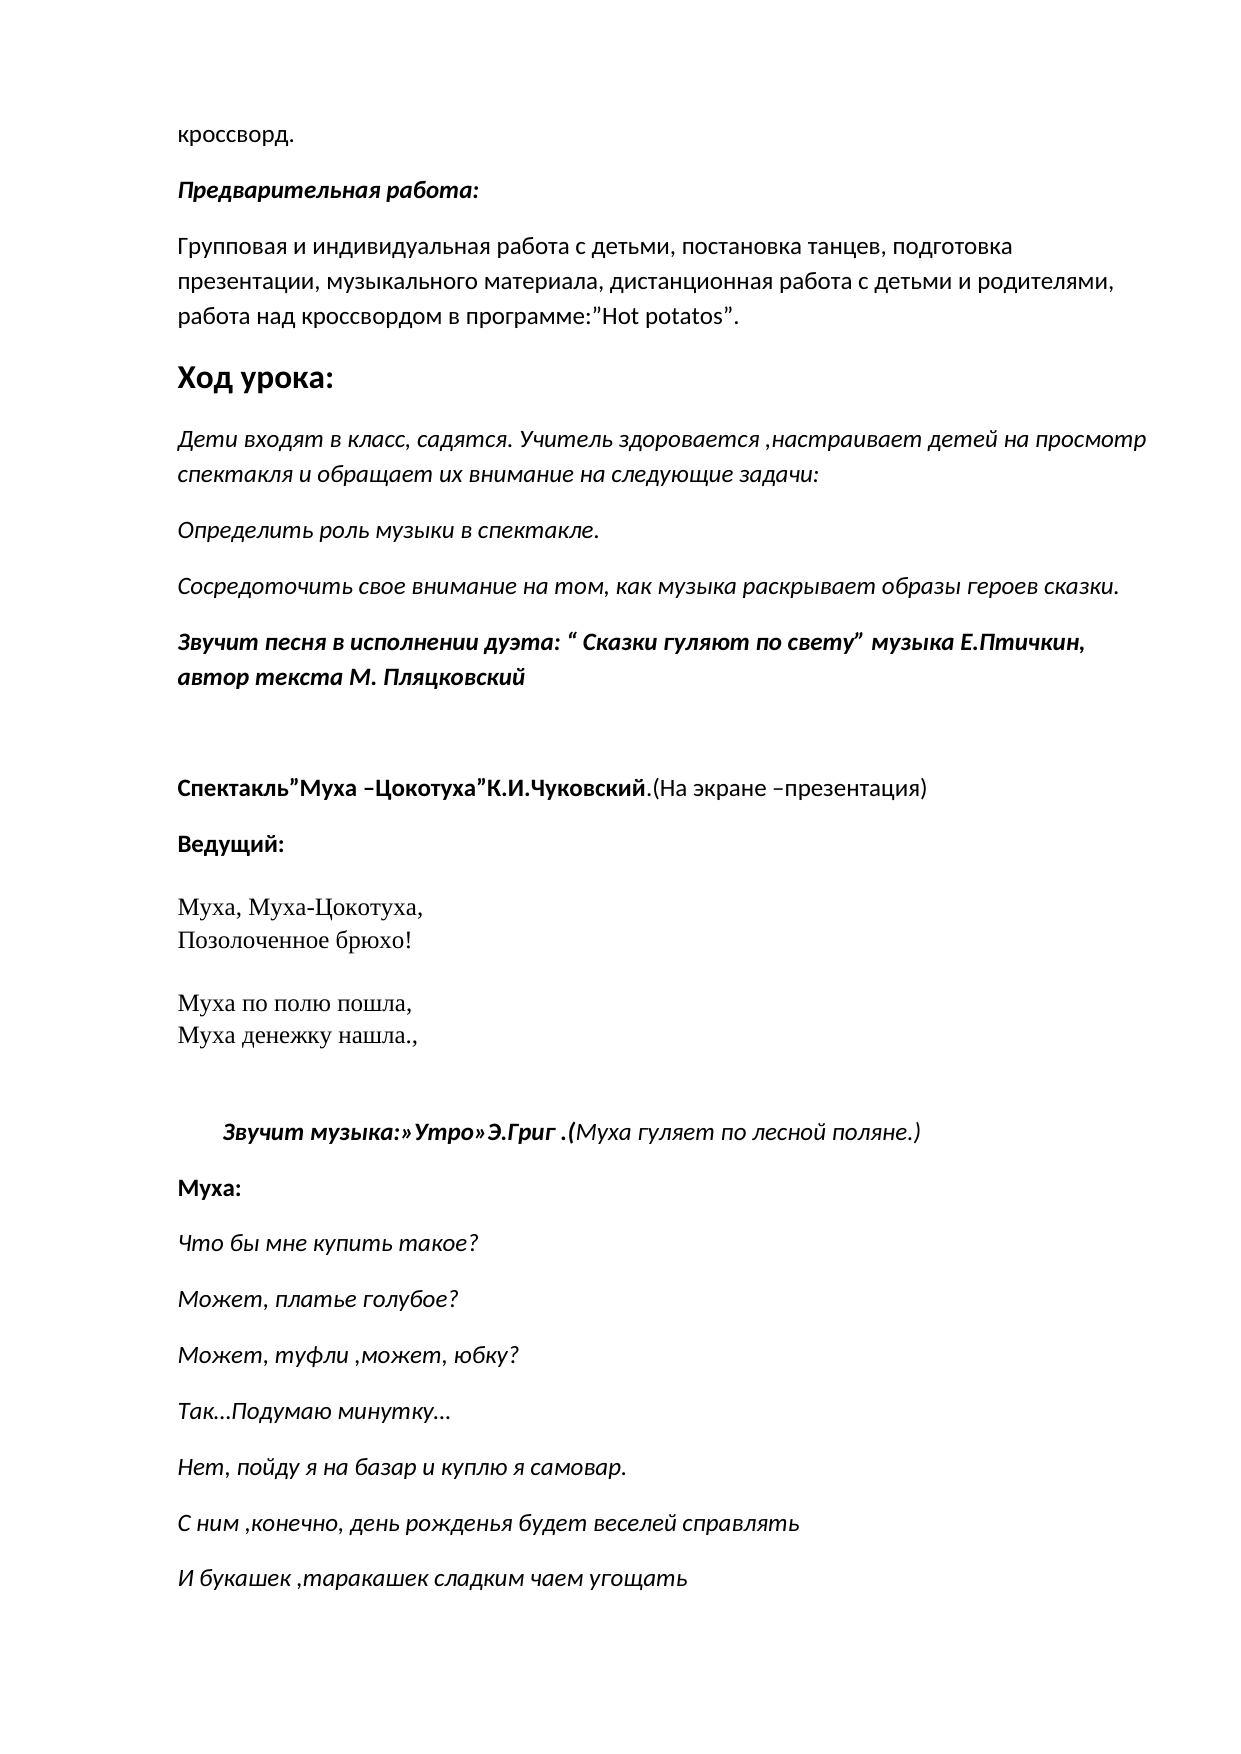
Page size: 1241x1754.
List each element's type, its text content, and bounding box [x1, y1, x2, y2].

text Муха, Муха-Цокотуха, Позолоченное брюхо! [177, 892, 1152, 954]
text Групповая и индивидуальная работа с детьми, постановка танцев, подготовка презентации, музыкального материала, дистанционная работа с детьми и родителями, работа над кроссвордом в программе:”Hot potatos”. [177, 230, 1152, 330]
text И букашек ,таракашек сладким чаем угощать [177, 1562, 1152, 1593]
text Ход урока: [177, 356, 1152, 396]
text Нет, пойду я на базар и куплю я самовар. [177, 1451, 1152, 1481]
text Сосредоточить свое внимание на том, как музыка раскрывает образы героев сказки. [177, 570, 1152, 600]
text Звучит музыка:»Утро»Э.Григ .(Муха гуляет по лесной поляне.) [177, 1116, 1152, 1146]
text Предварительная работа: [177, 174, 1152, 204]
text Дети входят в класс, садятся. Учитель здоровается ,настраивает детей на просмотр спектакля и обращает их внимание на следующие задачи: [177, 423, 1152, 489]
text Так…Подумаю минутку… [177, 1395, 1152, 1426]
text Определить роль музыки в спектакле. [177, 514, 1152, 544]
text Может, платье голубое? [177, 1283, 1152, 1314]
text Что бы мне купить такое? [177, 1227, 1152, 1258]
text Может, туфли ,может, юбку? [177, 1339, 1152, 1370]
text кроссворд. [177, 118, 1152, 149]
text С ним ,конечно, день рожденья будет веселей справлять [177, 1507, 1152, 1537]
text Муха по полю пошла, Муха денежку нашла., [177, 988, 1152, 1082]
text Звучит песня в исполнении дуэта: “ Сказки гуляют по свету” музыка Е.Птичкин, автор текста М. Пляцковский [177, 626, 1152, 691]
text Ведущий: [177, 828, 1152, 859]
text Муха: [177, 1172, 1152, 1202]
text Спектакль”Муха –Цокотуха”К.И.Чуковский.(На экране –презентация) [177, 772, 1152, 803]
